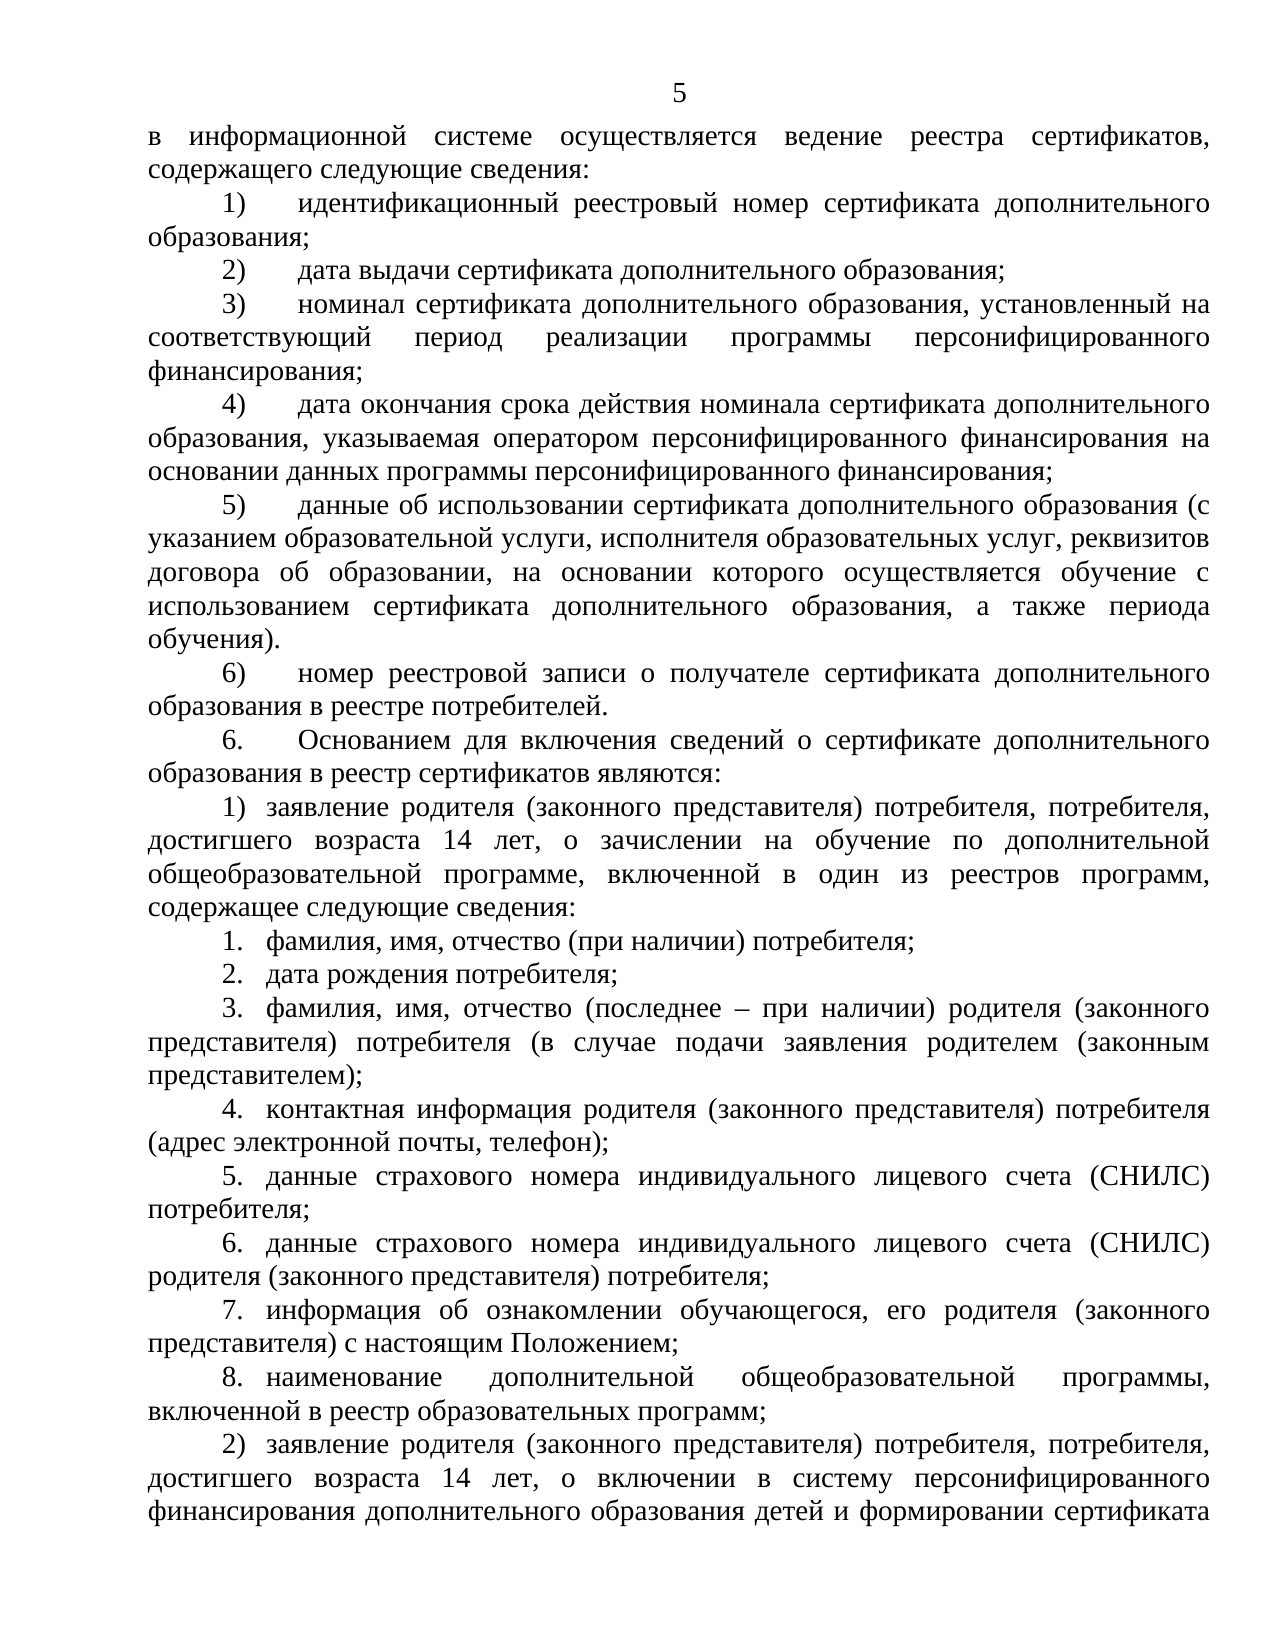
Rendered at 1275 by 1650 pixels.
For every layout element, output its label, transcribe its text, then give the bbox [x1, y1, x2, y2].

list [148, 118, 1211, 185]
list данные об использовании сертификата дополнительного образования (с указанием образовательной услуги, исполнителя образовательных услуг, реквизитов договора об образовании, на основании которого осуществляется обучение с использованием сертификата дополнительного образования, а также периода обучения). [148, 487, 1211, 655]
list номер реестровой записи о получателе сертификата дополнительного образования в реестре потребителей. [148, 655, 1211, 722]
list информация об ознакомлении обучающегося, его родителя (законного представителя) с настоящим Положением; [148, 1292, 1211, 1359]
list номинал сертификата дополнительного образования, установленный на соответствующий период реализации программы персонифицированного финансирования; [148, 286, 1211, 386]
list фамилия, имя, отчество (при наличии) потребителя; [148, 923, 1211, 957]
list дата окончания срока действия номинала сертификата дополнительного образования, указываемая оператором персонифицированного финансирования на основании данных программы персонифицированного финансирования; [148, 386, 1211, 487]
list данные страхового номера индивидуального лицевого счета (СНИЛС) потребителя; [148, 1158, 1211, 1225]
list наименование дополнительной общеобразовательной программы, включенной в реестр образовательных программ; [148, 1359, 1211, 1426]
list идентификационный реестровый номер сертификата дополнительного образования; [148, 185, 1211, 252]
list заявление родителя (законного представителя) потребителя, потребителя, достигшего возраста 14 лет, о зачислении на обучение по дополнительной общеобразовательной программе, включенной в один из реестров программ, содержащее следующие сведения: [148, 789, 1211, 923]
list контактная информация родителя (законного представителя) потребителя (адрес электронной почты, телефон); [148, 1091, 1211, 1158]
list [148, 1426, 1211, 1527]
list фамилия, имя, отчество (последнее – при наличии) родителя (законного представителя) потребителя (в случае подачи заявления родителем (законным представителем); [148, 990, 1211, 1091]
list Основанием для включения сведений о сертификате дополнительного образования в реестр сертификатов являются: [148, 722, 1211, 789]
list данные страхового номера индивидуального лицевого счета (СНИЛС) родителя (законного представителя) потребителя; [148, 1225, 1211, 1292]
list дата рождения потребителя; [148, 957, 1211, 990]
list дата выдачи сертификата дополнительного образования; [148, 252, 1211, 286]
